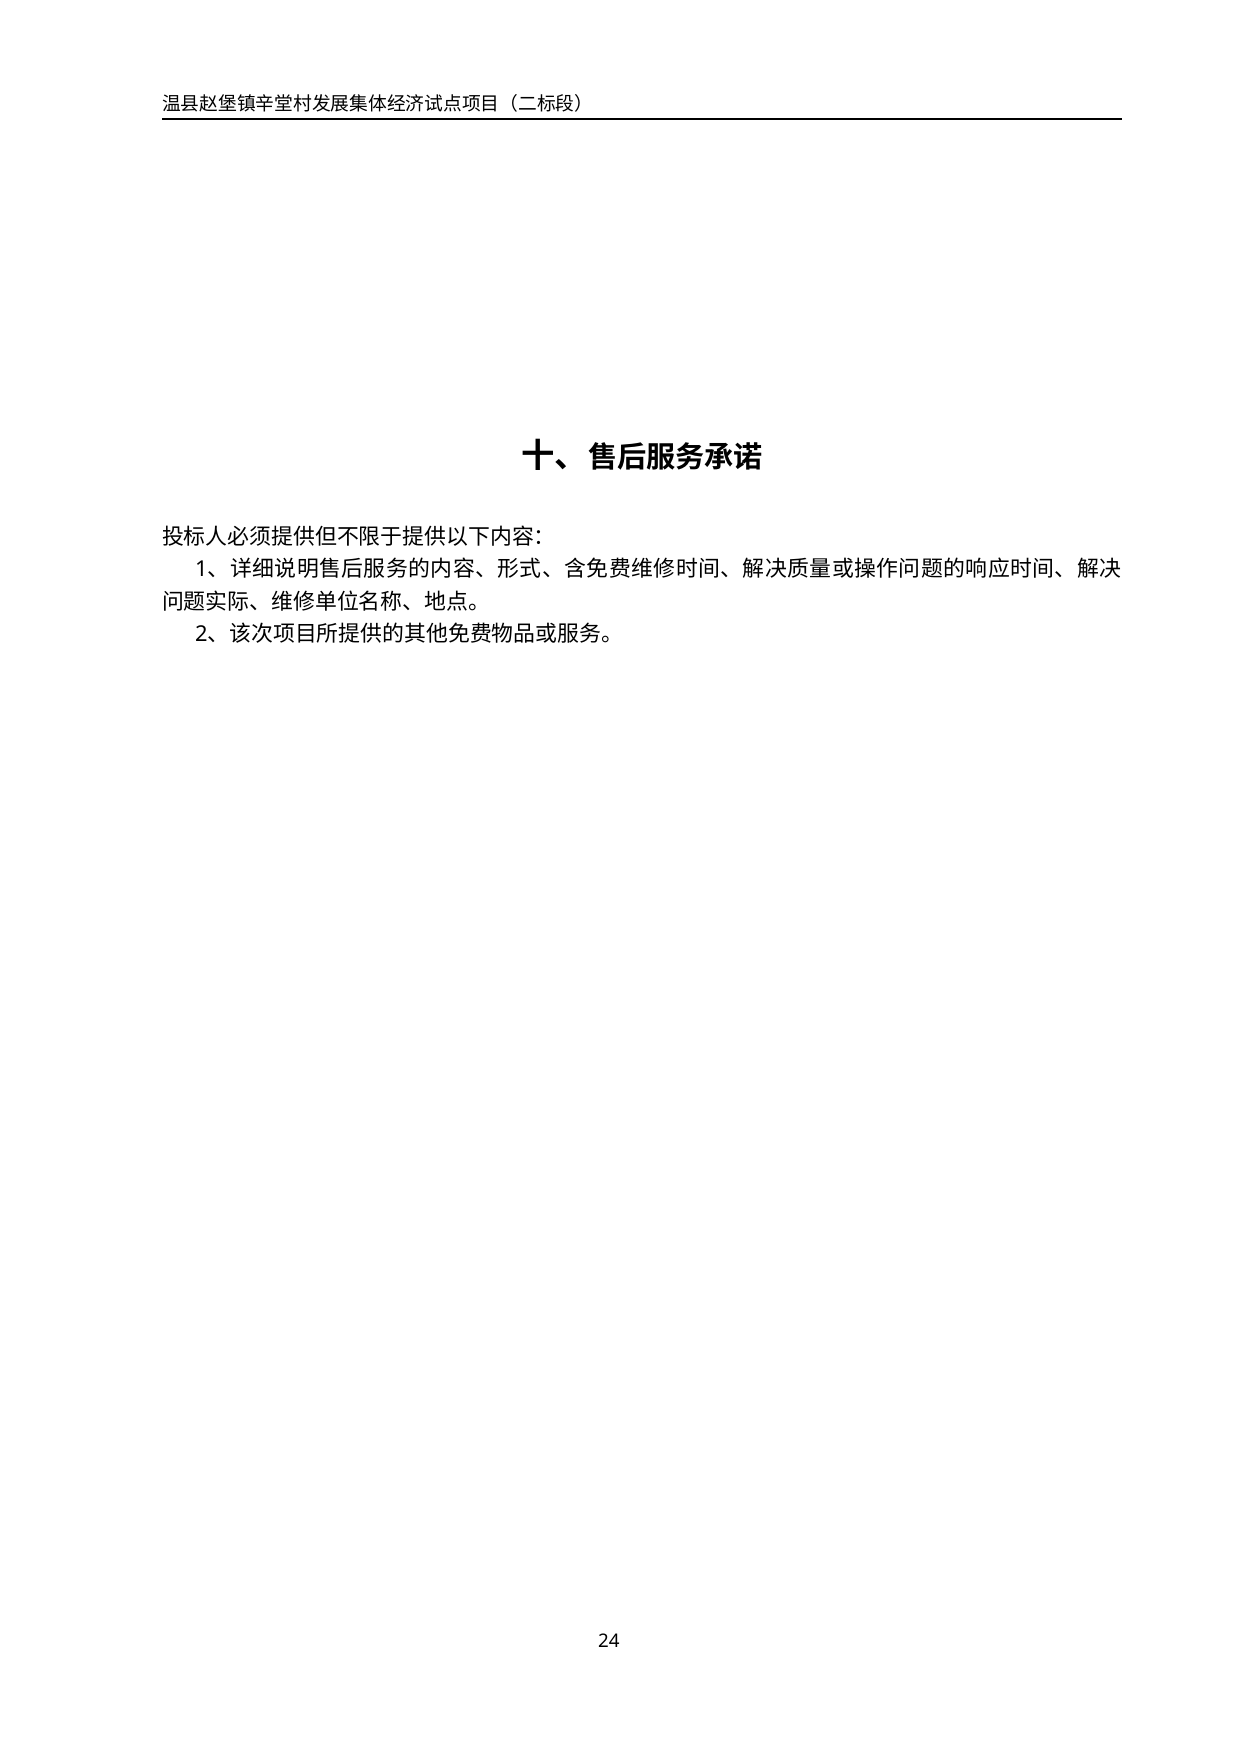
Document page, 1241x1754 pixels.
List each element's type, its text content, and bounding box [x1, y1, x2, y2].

text 1、详细说明售后服务的内容、形式、含免费维修时间、解决质量或操作问题的响应时间、解决问题实际、维修单位名称、地点。 [162, 551, 1122, 616]
text 2、该次项目所提供的其他免费物品或服务。 [162, 616, 1122, 648]
subtitle 十、售后服务承诺 [162, 421, 1122, 486]
text 投标人必须提供但不限于提供以下内容： [162, 518, 1122, 551]
